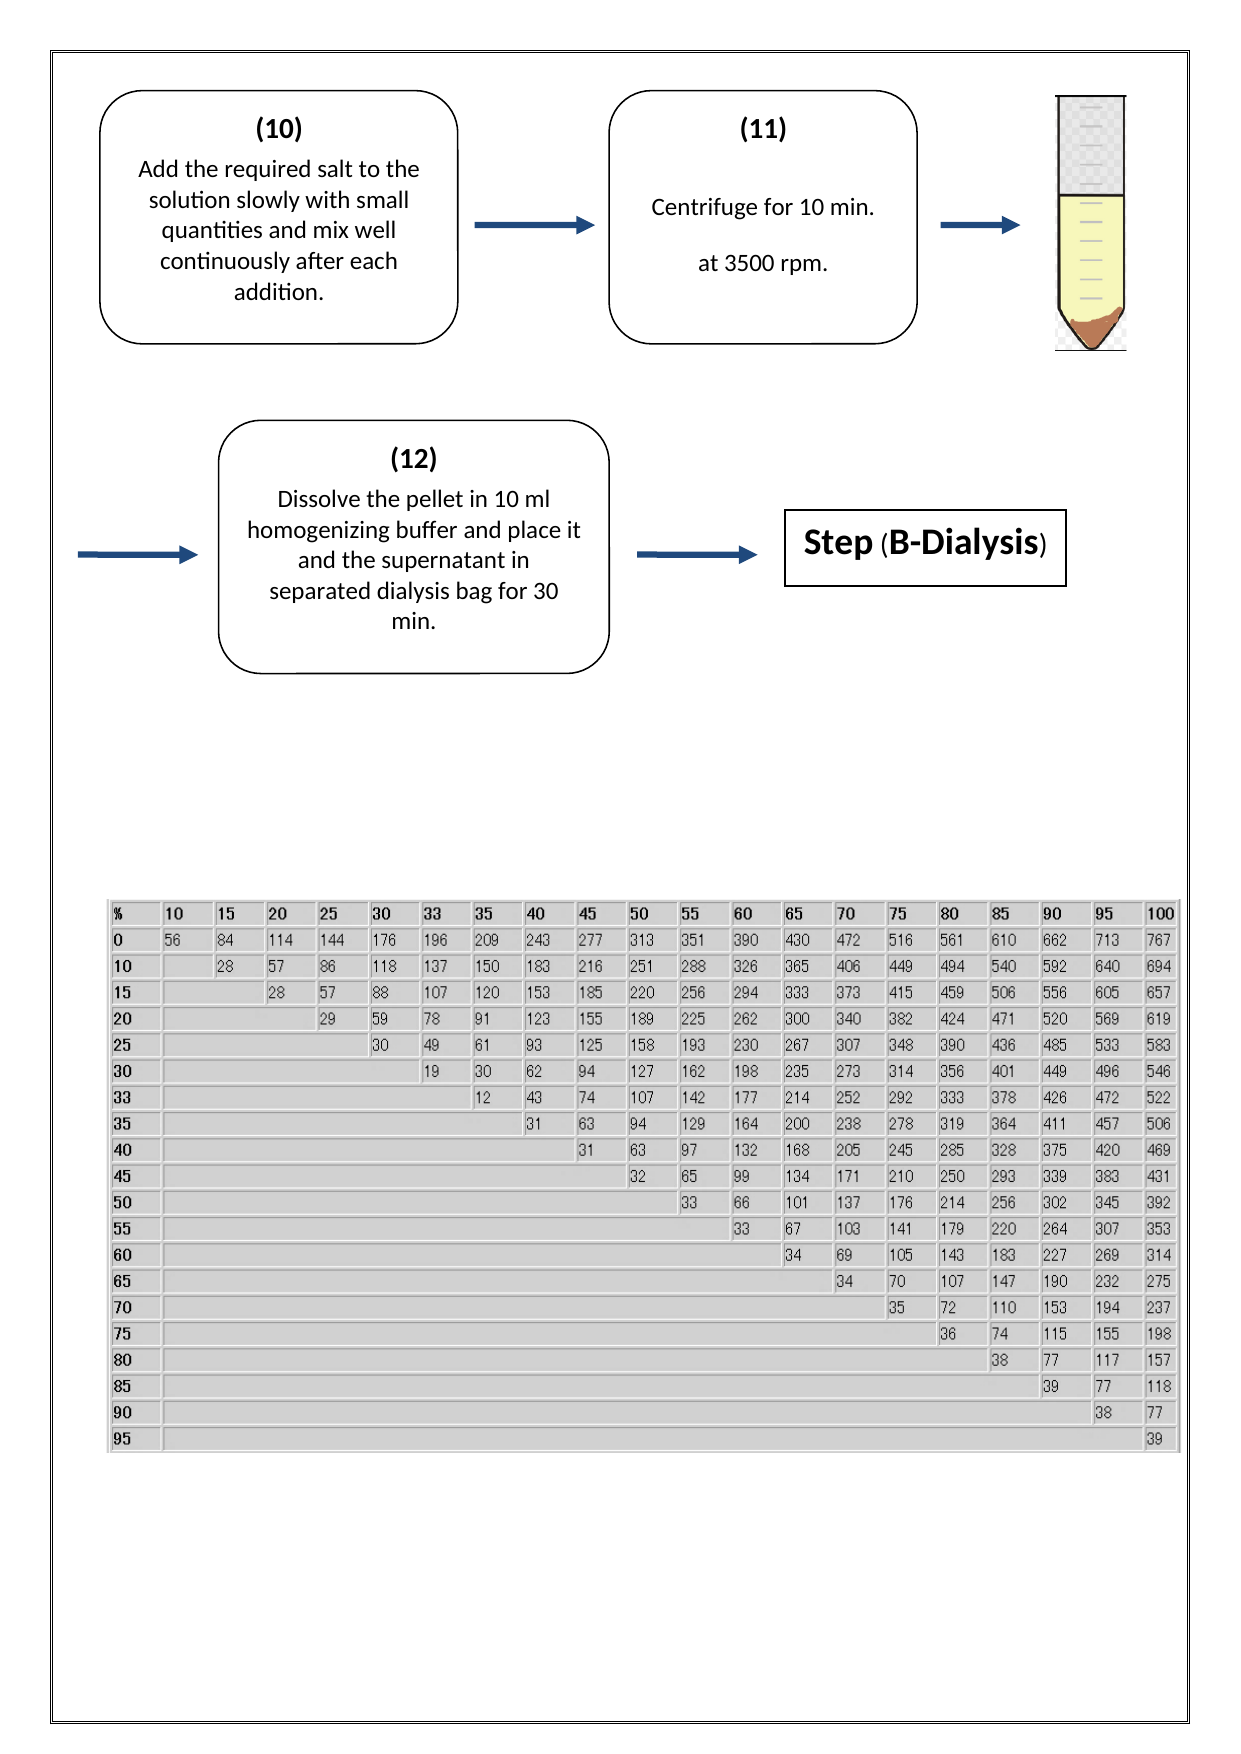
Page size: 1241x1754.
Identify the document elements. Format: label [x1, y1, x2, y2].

picture [1053, 92, 1130, 351]
